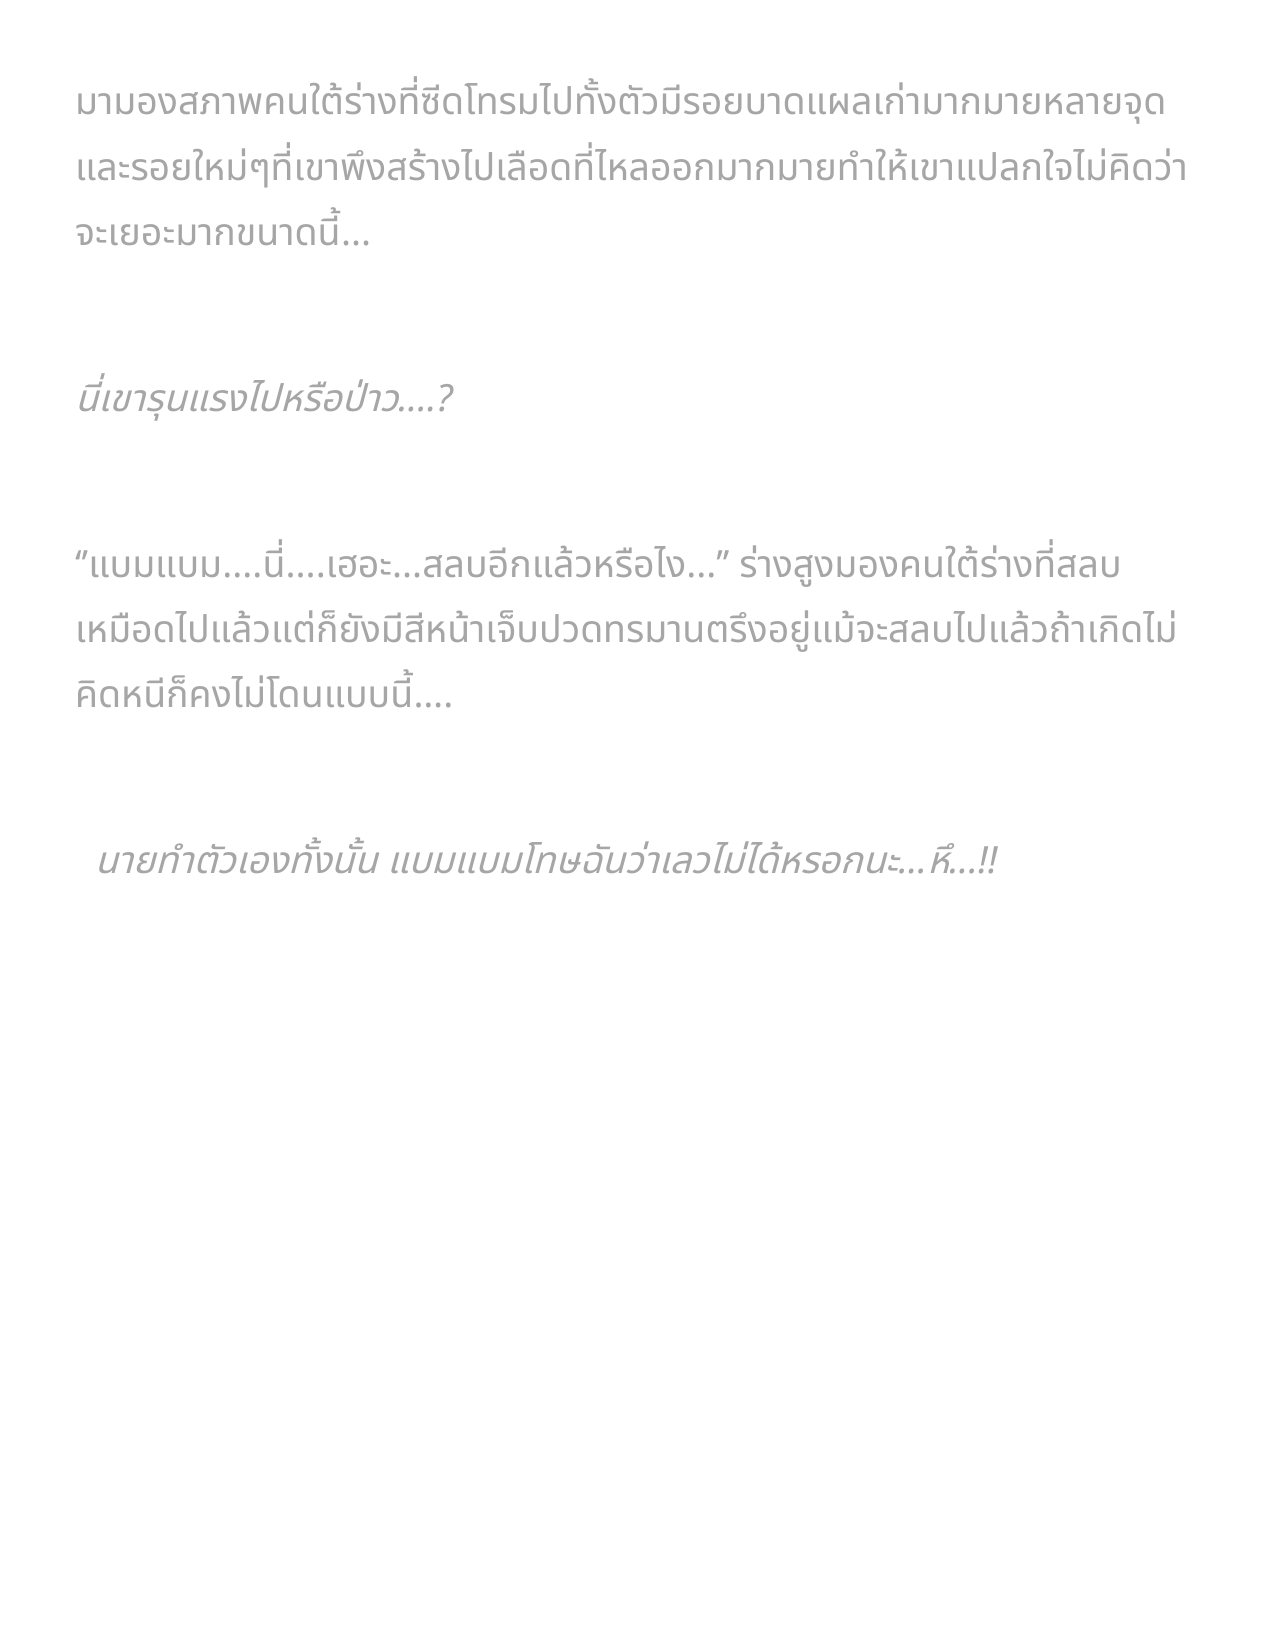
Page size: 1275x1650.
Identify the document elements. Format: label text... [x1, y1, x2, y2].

text นายทำตัวเองทั้งนั้น แบมแบมโทษฉันว่าเลวไม่ได้หรอกนะ...หึ...!! [75, 833, 1200, 890]
text ‘’แบมแบม....นี่....เฮอะ...สลบอีกแล้วหรือไง...’’ ร่างสูงมองคนใต้ร่างที่สลบเหมือดไปแล้วแต่ก็ยังมีสีหน้าเจ็บปวดทรมานตรึงอยู่แม้จะสลบไปแล้วถ้าเกิดไม่คิดหนีก็คงไม่โดนแบบนี้…. [75, 537, 1200, 724]
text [75, 75, 1200, 262]
text นี่เขารุนแรงไปหรือป่าว....? [75, 371, 1200, 428]
